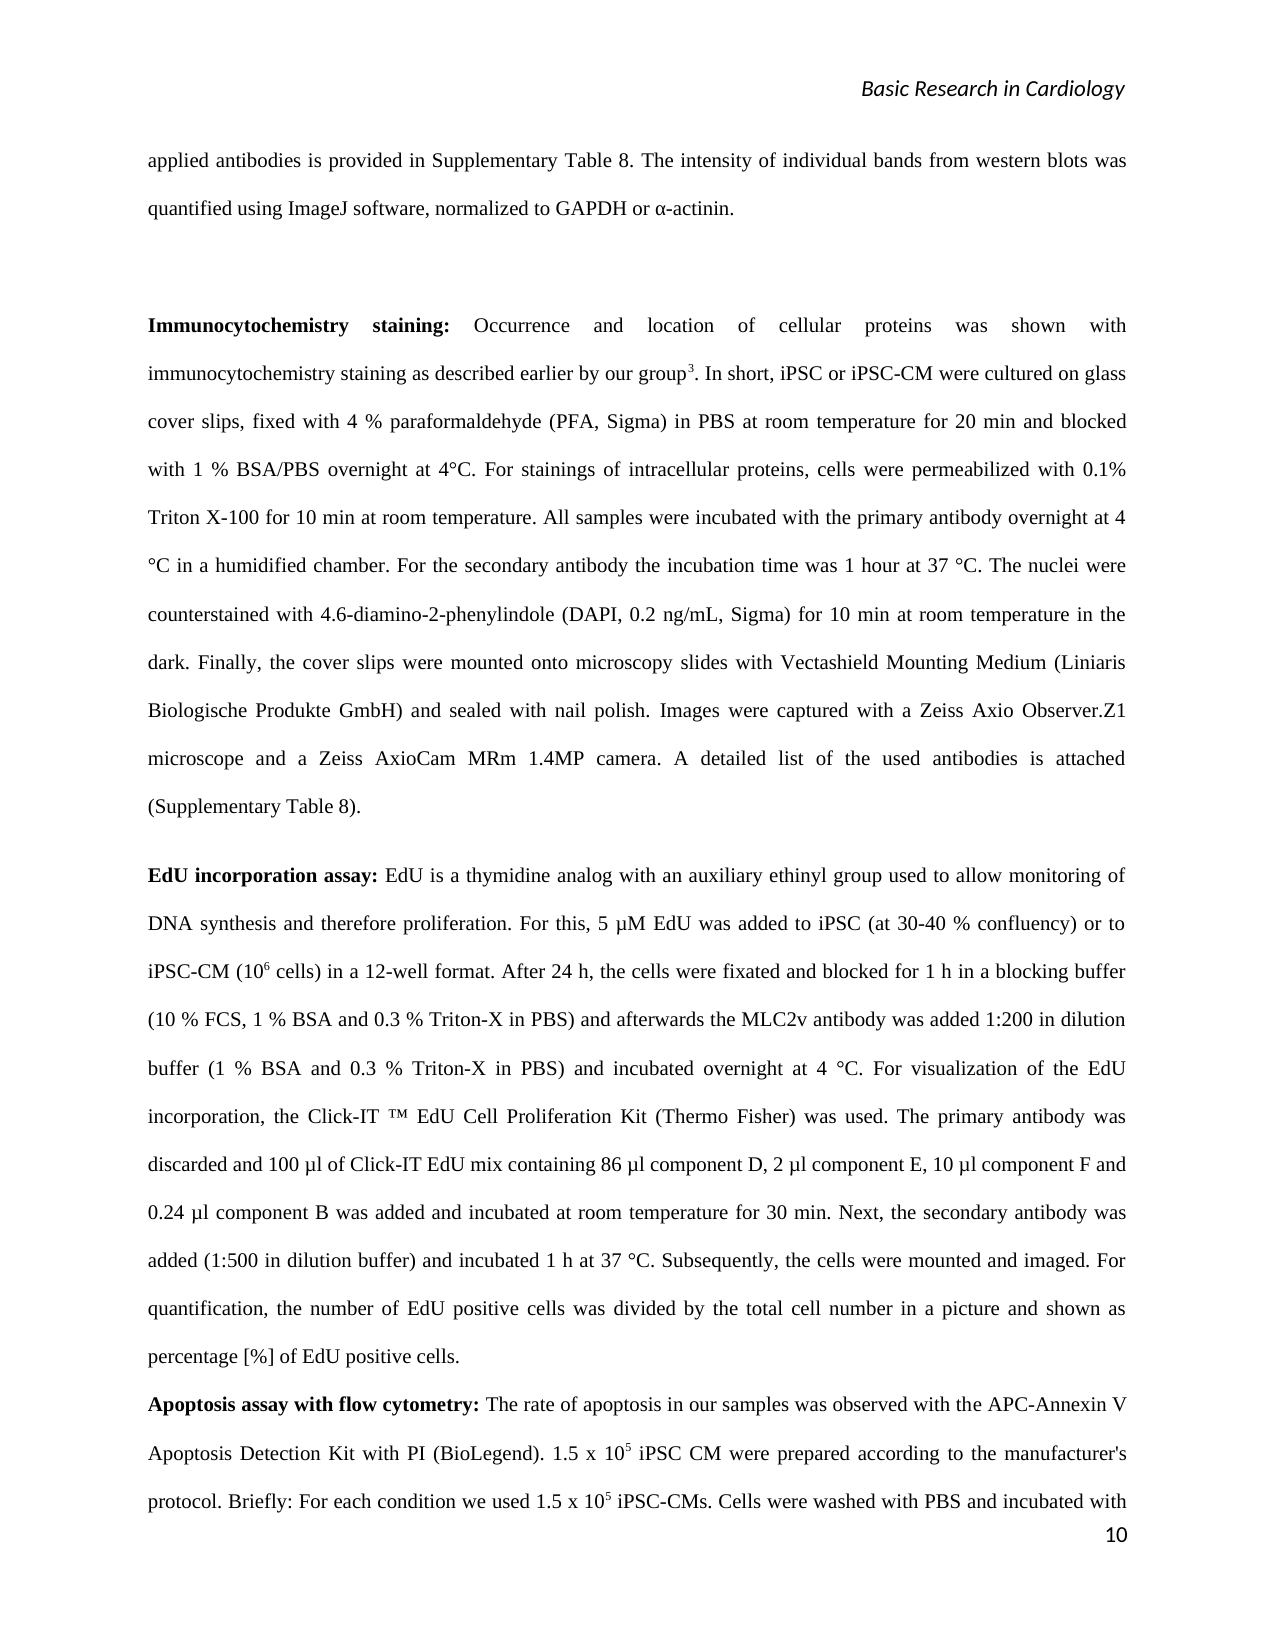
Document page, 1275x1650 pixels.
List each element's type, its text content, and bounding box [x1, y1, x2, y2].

text EdU incorporation assay: EdU is a thymidine analog with an auxiliary ethinyl group used to allow monitoring of DNA synthesis and therefore proliferation. For this, 5 µM EdU was added to iPSC (at 30-40 % confluency) or to iPSC-CM (106 cells) in a 12-well format. After 24 h, the cells were fixated and blocked for 1 h in a blocking buffer (10 % FCS, 1 % BSA and 0.3 % Triton-X in PBS) and afterwards the MLC2v antibody was added 1:200 in dilution buffer (1 % BSA and 0.3 % Triton-X in PBS) and incubated overnight at 4 °C. For visualization of the EdU incorporation, the Click-IT ™ EdU Cell Proliferation Kit (Thermo Fisher) was used. The primary antibody was discarded and 100 µl of Click-IT EdU mix containing 86 µl component D, 2 µl component E, 10 µl component F and 0.24 µl component B was added and incubated at room temperature for 30 min. Next, the secondary antibody was added (1:500 in dilution buffer) and incubated 1 h at 37 °C. Subsequently, the cells were mounted and imaged. For quantification, the number of EdU positive cells was divided by the total cell number in a picture and shown as percentage [%] of EdU positive cells. [148, 863, 1127, 1368]
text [148, 1392, 1127, 1513]
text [148, 148, 1127, 220]
text Immunocytochemistry staining: Occurrence and location of cellular proteins was shown with immunocytochemistry staining as described earlier by our group3. In short, iPSC or iPSC-CM were cultured on glass cover slips, fixed with 4 % paraformaldehyde (PFA, Sigma) in PBS at room temperature for 20 min and blocked with 1 % BSA/PBS overnight at 4°C. For stainings of intracellular proteins, cells were permeabilized with 0.1% Triton X-100 for 10 min at room temperature. All samples were incubated with the primary antibody overnight at 4 °C in a humidified chamber. For the secondary antibody the incubation time was 1 hour at 37 °C. The nuclei were counterstained with 4.6-diamino-2-phenylindole (DAPI, 0.2 ng/mL, Sigma) for 10 min at room temperature in the dark. Finally, the cover slips were mounted onto microscopy slides with Vectashield Mounting Medium (Liniaris Biologische Produkte GmbH) and sealed with nail polish. Images were captured with a Zeiss Axio Observer.Z1 microscope and a Zeiss AxioCam MRm 1.4MP camera. A detailed list of the used antibodies is attached (Supplementary Table 8). [148, 313, 1127, 818]
